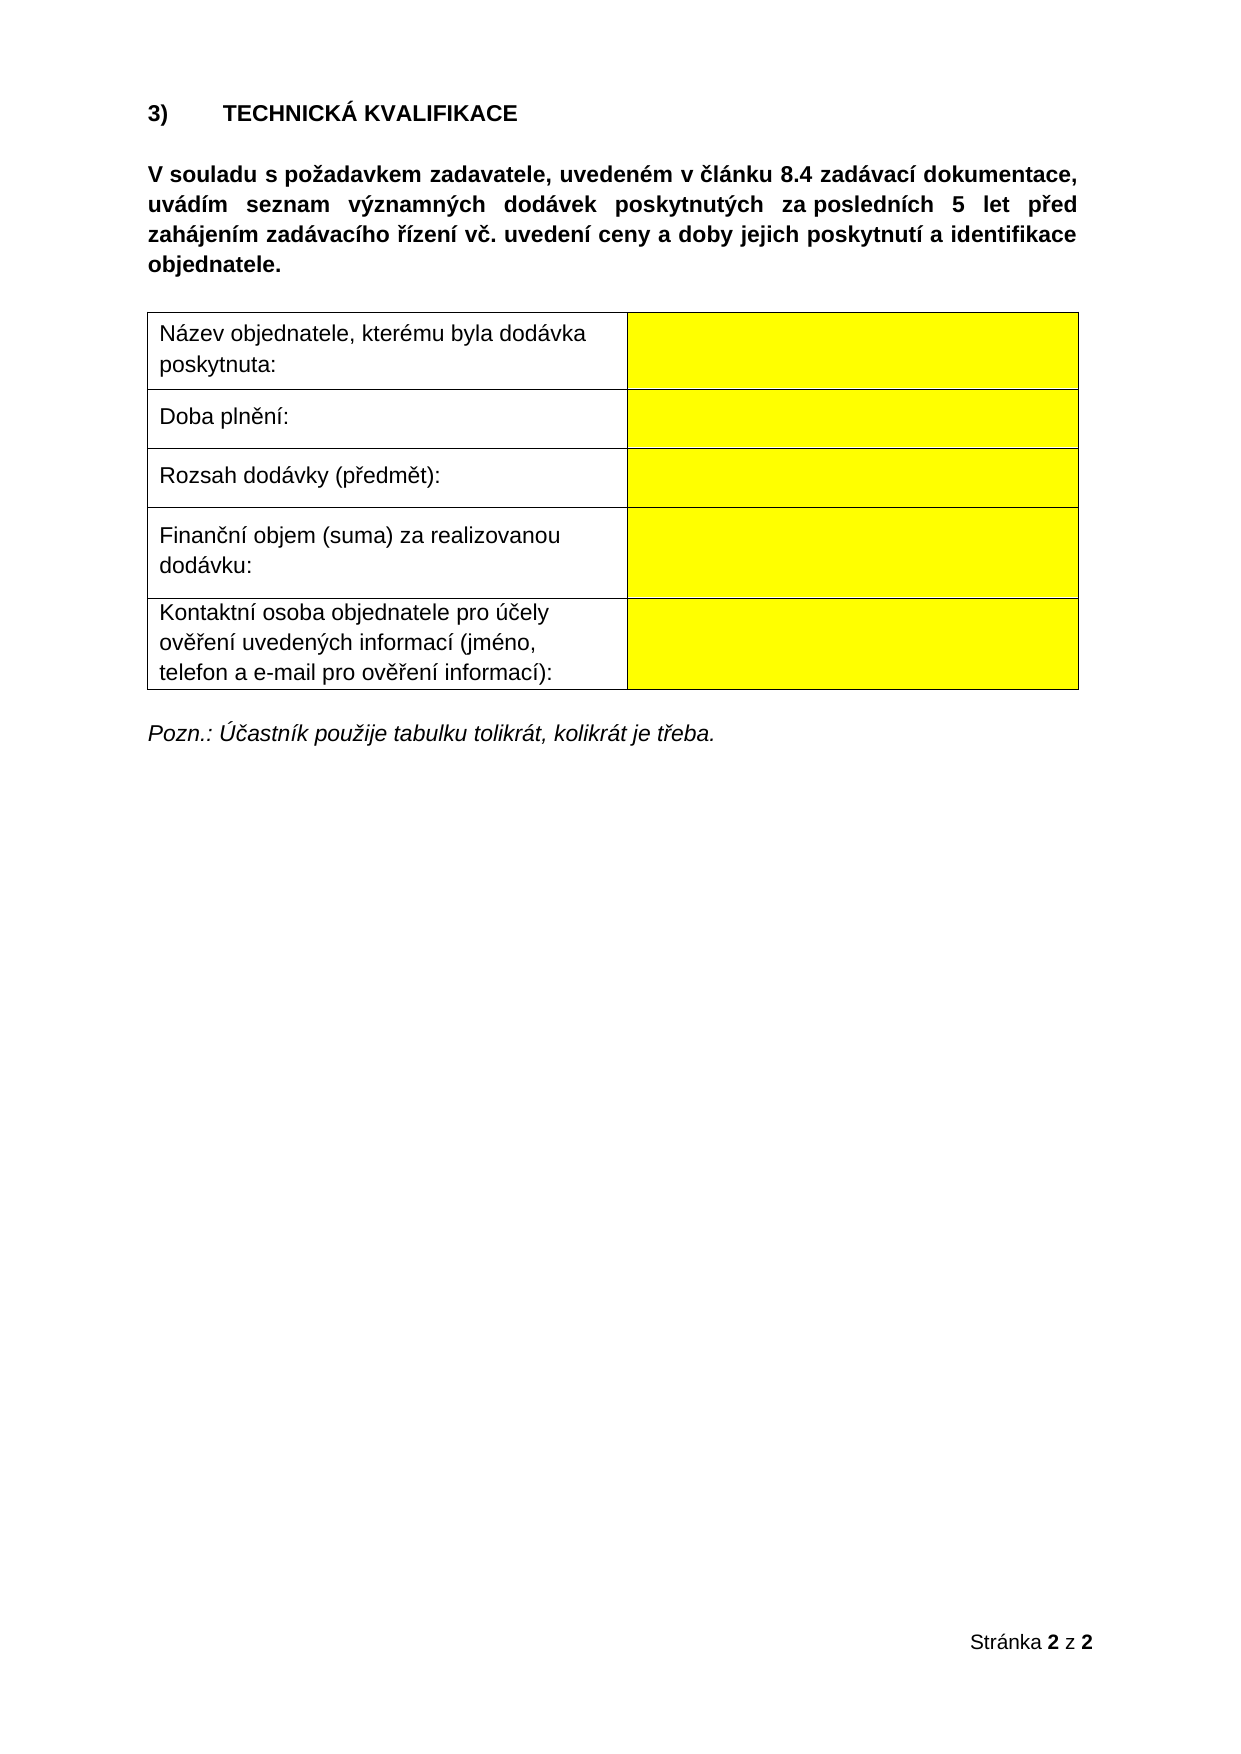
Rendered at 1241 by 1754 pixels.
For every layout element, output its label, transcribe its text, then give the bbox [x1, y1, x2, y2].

table_header Název objednatele, kterému byla dodávka poskytnuta: [148, 313, 627, 388]
table_cell [628, 508, 1078, 597]
table_cell Doba plnění: [148, 390, 627, 447]
table_cell [628, 599, 1078, 689]
table_cell Rozsah dodávky (předmět): [148, 449, 627, 507]
table_cell Finanční objem (suma) za realizovanou dodávku: [148, 508, 627, 597]
table_cell [628, 449, 1078, 507]
list TECHNICKÁ KVALIFIKACE [148, 100, 1092, 127]
table_header [628, 313, 1078, 388]
text Pozn.: Účastník použije tabulku tolikrát, kolikrát je třeba. [148, 720, 1092, 747]
table_cell Kontaktní osoba objednatele pro účely ověření uvedených informací (jméno, telefon a e-mail pro ověření informací): [148, 599, 627, 689]
text V souladu s požadavkem zadavatele, uvedeném v článku 8.4 zadávací dokumentace, uvádím seznam významných dodávek poskytnutých za posledních 5 let před zahájením zadávacího řízení vč. uvedení ceny a doby jejich poskytnutí a identifikace objednatele. [148, 161, 1078, 278]
table_cell [628, 390, 1078, 447]
